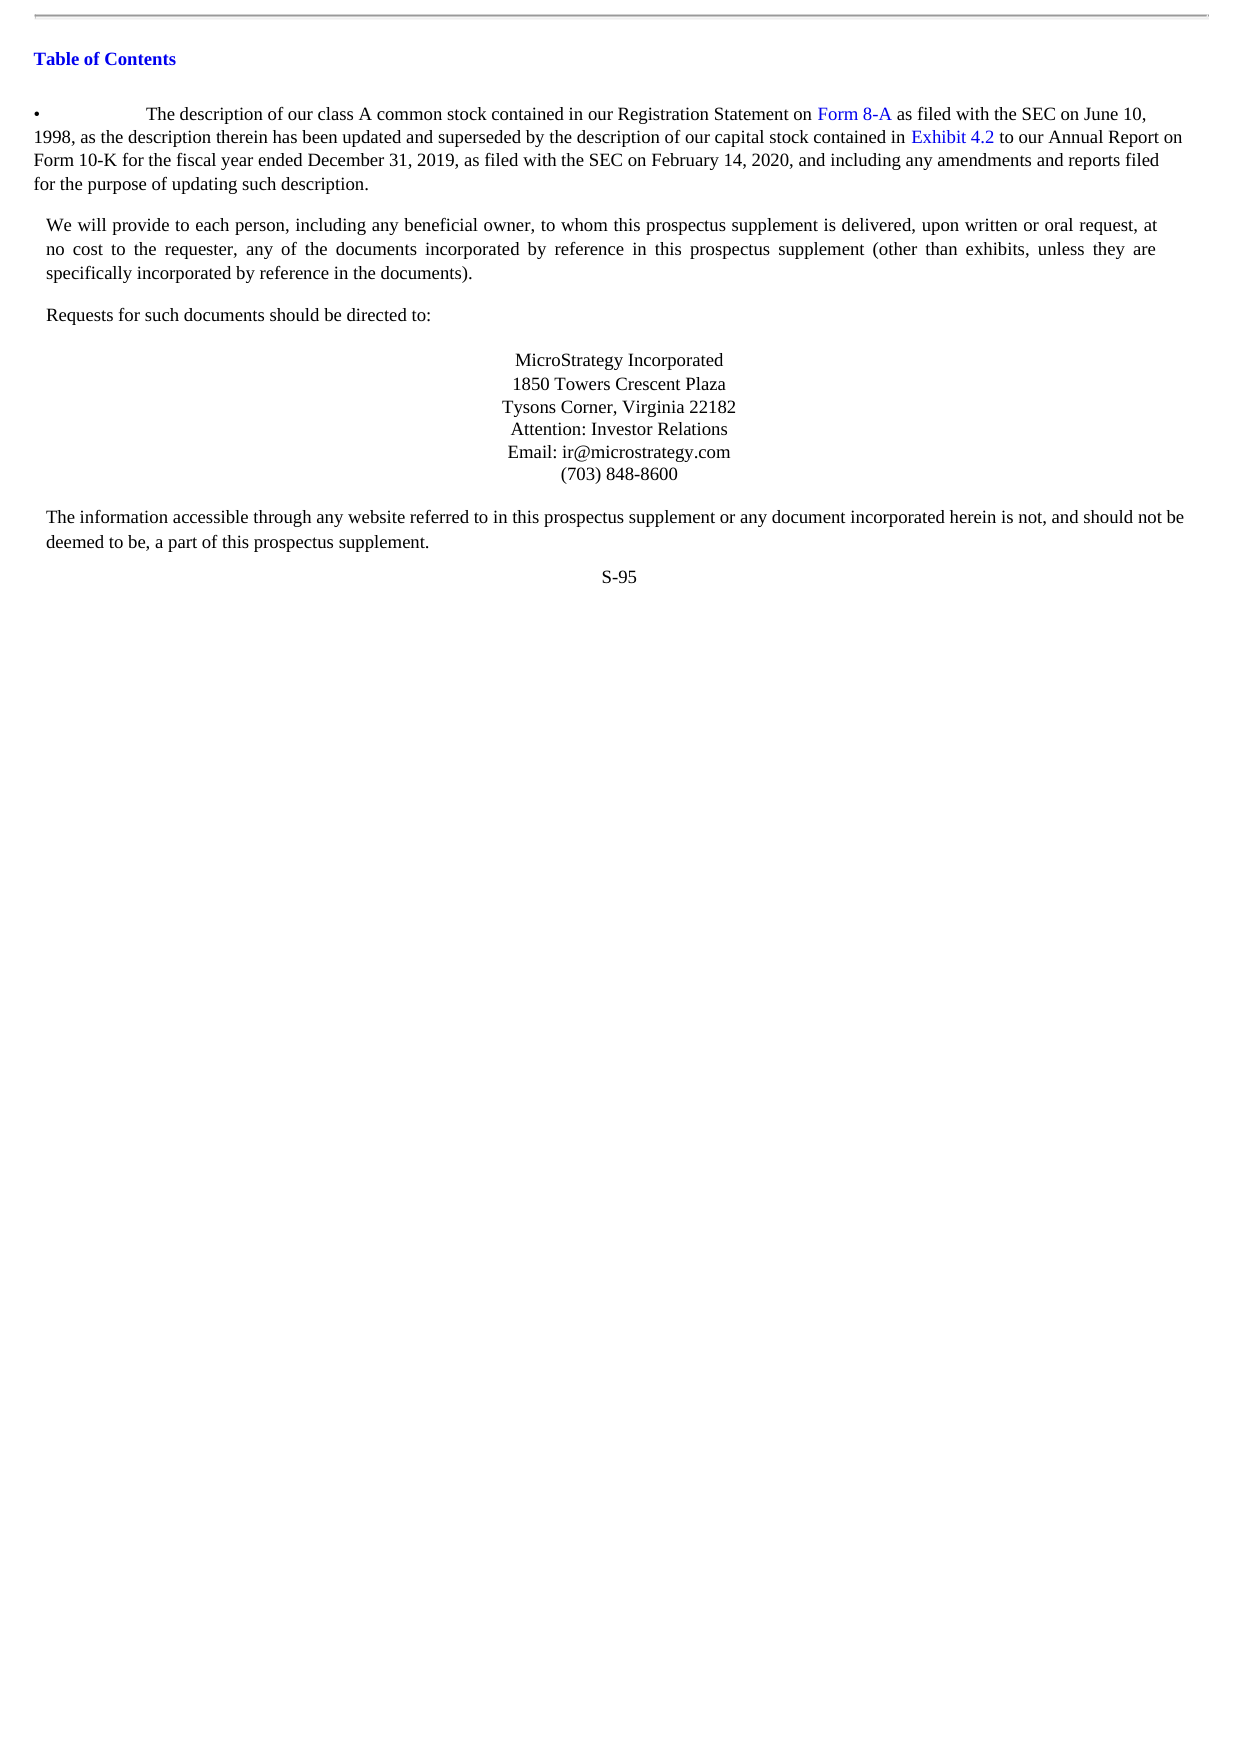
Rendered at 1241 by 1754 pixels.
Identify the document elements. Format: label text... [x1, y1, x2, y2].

text 1850 Towers Crescent Plaza [33, 373, 1205, 394]
text Table of Contents [33, 47, 1186, 69]
picture [32, 14, 1209, 21]
list The description of our class A common stock contained in our Registration Statement on Form 8-A as filed with the SEC on June 10, 1998, as the description therein has been updated and superseded by the description of our capital stock contained in Exhibit 4.2 to our Annual Report on Form 10-K for the fiscal year ended December 31, 2019, as filed with the SEC on February 14, 2020, and including any amendments and reports filed for the purpose of updating such description. [33, 103, 1186, 194]
text S-95 [33, 566, 1205, 588]
text (703) 848-8600 [33, 463, 1205, 484]
text Attention: Investor Relations [33, 418, 1205, 439]
text We will provide to each person, including any beneficial owner, to whom this prospectus supplement is delivered, upon written or oral request, at no cost to the requester, any of the documents incorporated by reference in this prospectus supplement (other than exhibits, unless they are specifically incorporated by reference in the documents). [46, 214, 1159, 283]
text Tysons Corner, Virginia 22182 [33, 396, 1205, 417]
text Email: ir@microstrategy.com [33, 441, 1205, 462]
text Requests for such documents should be directed to: [46, 304, 1186, 325]
text The information accessible through any website referred to in this prospectus supplement or any document incorporated herein is not, and should not be deemed to be, a part of this prospectus supplement. [46, 506, 1186, 553]
text MicroStrategy Incorporated [33, 349, 1205, 370]
